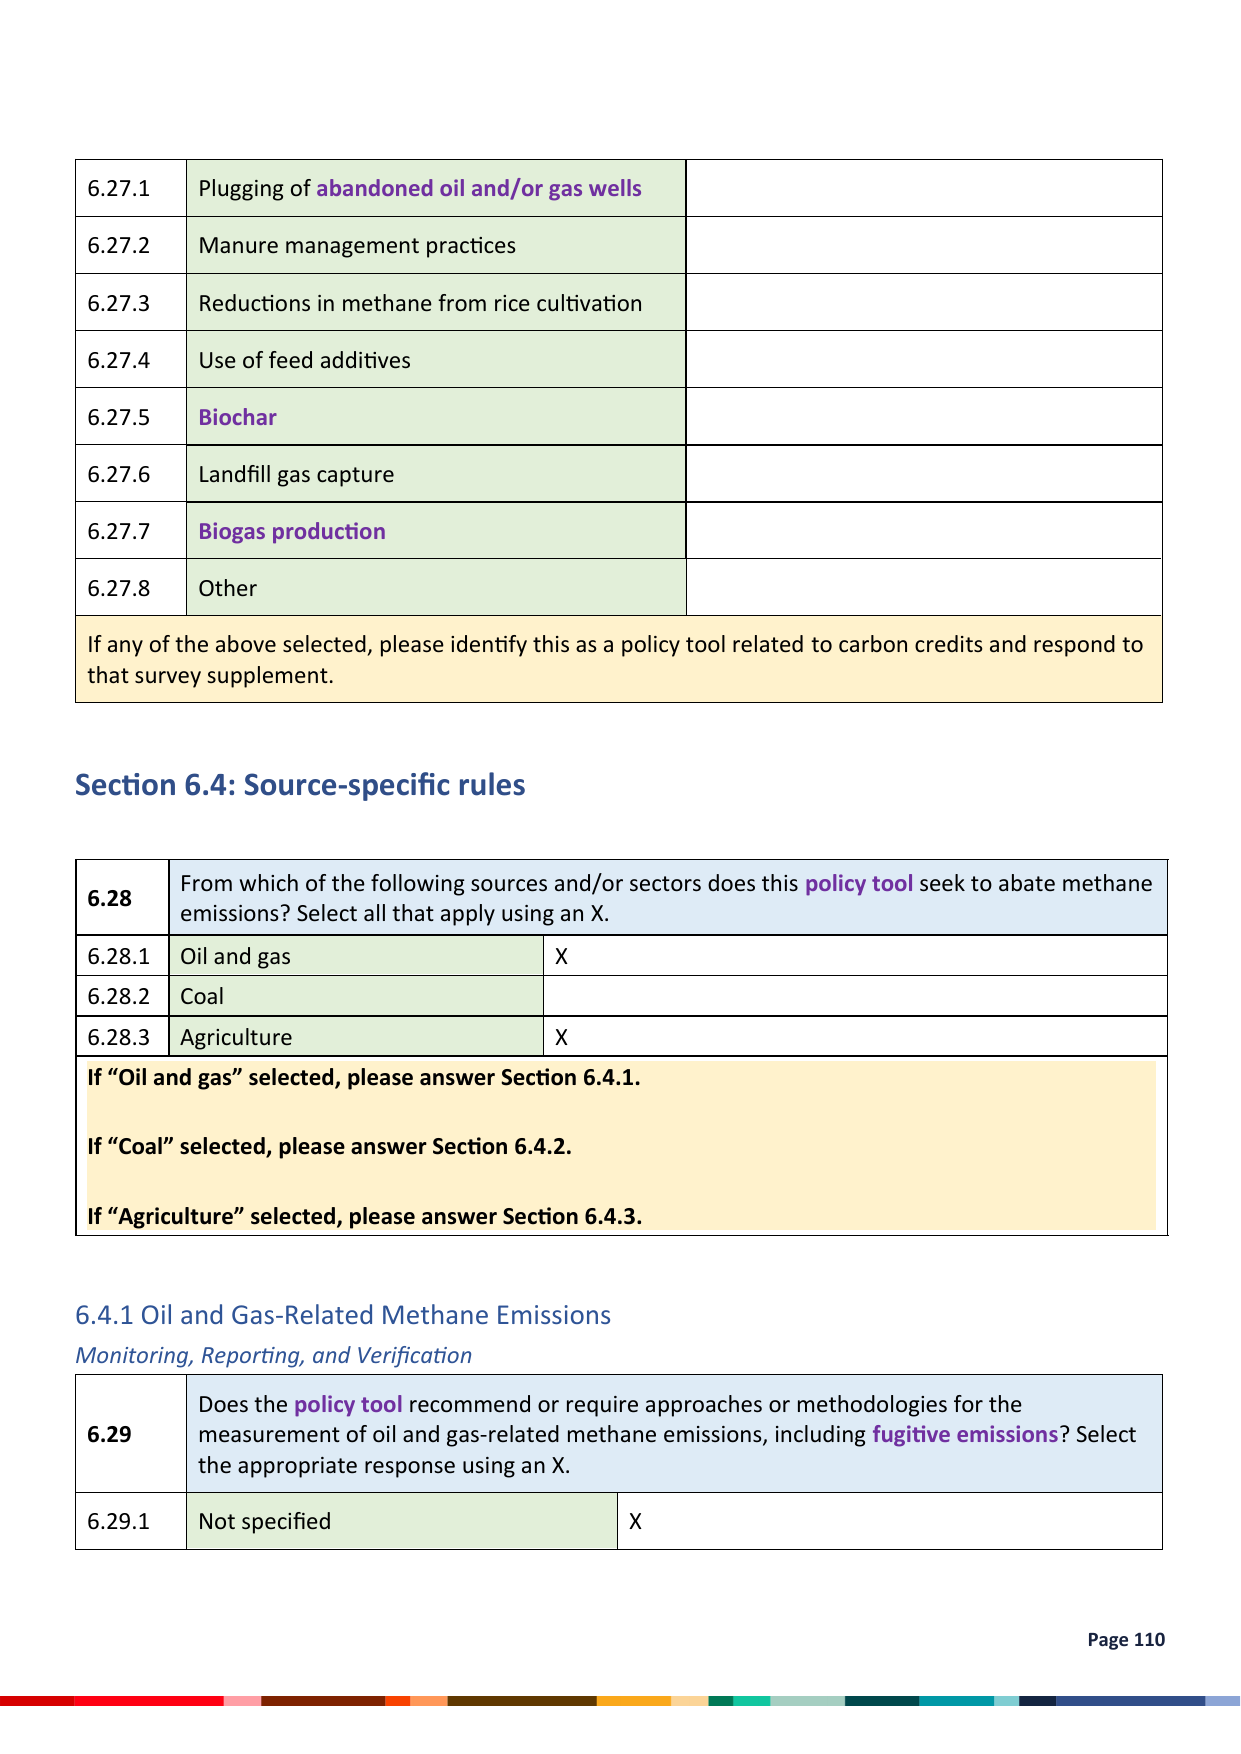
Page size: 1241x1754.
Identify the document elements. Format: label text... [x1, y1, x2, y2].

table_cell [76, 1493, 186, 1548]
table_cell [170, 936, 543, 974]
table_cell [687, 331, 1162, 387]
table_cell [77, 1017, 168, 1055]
subtitle Monitoring, Reporting, and Verification [75, 1340, 1165, 1370]
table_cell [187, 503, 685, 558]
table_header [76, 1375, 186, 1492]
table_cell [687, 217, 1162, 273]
picture [0, 1696, 1241, 1706]
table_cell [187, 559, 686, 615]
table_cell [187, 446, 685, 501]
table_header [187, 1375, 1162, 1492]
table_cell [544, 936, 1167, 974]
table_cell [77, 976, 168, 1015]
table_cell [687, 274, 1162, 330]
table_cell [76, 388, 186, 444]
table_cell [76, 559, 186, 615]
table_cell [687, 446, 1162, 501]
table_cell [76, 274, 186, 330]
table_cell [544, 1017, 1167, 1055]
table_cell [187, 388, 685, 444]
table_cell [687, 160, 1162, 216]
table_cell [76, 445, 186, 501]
subtitle Section 6.4: Source-specific rules [75, 762, 1165, 803]
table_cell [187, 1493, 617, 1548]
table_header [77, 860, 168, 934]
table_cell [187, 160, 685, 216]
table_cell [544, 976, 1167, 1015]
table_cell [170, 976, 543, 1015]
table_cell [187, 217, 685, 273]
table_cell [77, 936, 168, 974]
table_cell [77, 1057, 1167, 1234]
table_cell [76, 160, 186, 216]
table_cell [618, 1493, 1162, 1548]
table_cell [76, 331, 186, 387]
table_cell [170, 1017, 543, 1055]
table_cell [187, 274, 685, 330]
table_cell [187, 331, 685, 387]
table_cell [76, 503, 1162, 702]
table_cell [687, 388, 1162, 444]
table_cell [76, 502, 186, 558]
subtitle 6.4.1 Oil and Gas-Related Methane Emissions [75, 1296, 1165, 1331]
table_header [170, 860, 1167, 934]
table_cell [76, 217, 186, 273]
